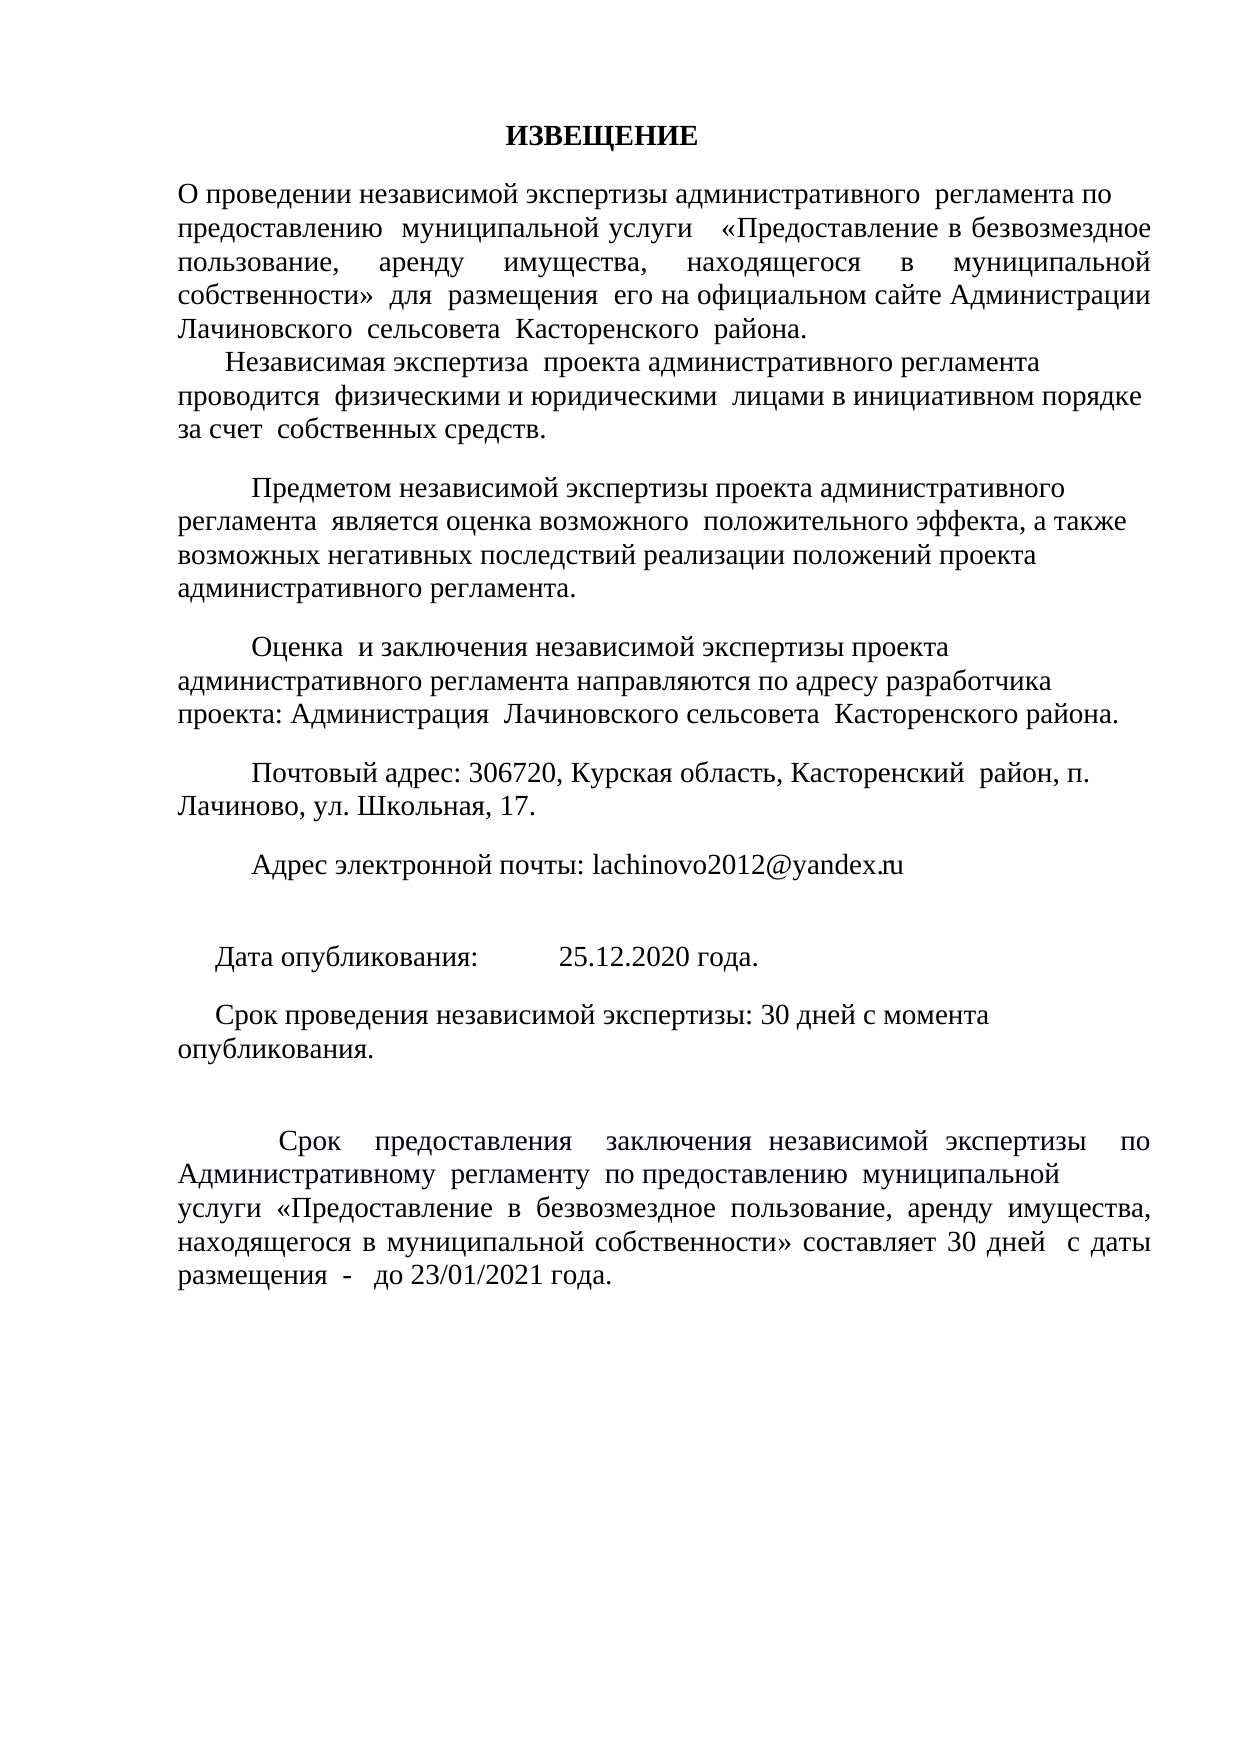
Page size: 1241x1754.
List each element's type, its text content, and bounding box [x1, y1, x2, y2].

text услуги «Предоставление в безвозмездное пользование, аренду имущества, находящегося в муниципальной собственности» составляет 30 дней с даты размещения - до 23/01/2021 года. [177, 1190, 1152, 1291]
text Независимая экспертиза проекта административного регламента проводится физическими и юридическими лицами в инициативном порядке за счет собственных средств. [177, 344, 1152, 445]
text Предметом независимой экспертизы проекта административного регламента является оценка возможного положительного эффекта, а также возможных негативных последствий реализации положений проекта административного регламента. [177, 470, 1152, 604]
text ИЗВЕЩЕНИЕ [177, 118, 1152, 152]
text предоставлению муниципальной услуги «Предоставление в безвозмездное пользование, аренду имущества, находящегося в муниципальной собственности» для размещения его на официальном сайте Администрации Лачиновского сельсовета Касторенского района. [177, 210, 1152, 344]
text Срок проведения независимой экспертизы: 30 дней с момента опубликования. [177, 997, 1152, 1064]
text Оценка и заключения независимой экспертизы проекта административного регламента направляются по адресу разработчика проекта: Администрация Лачиновского сельсовета Касторенского района. [177, 629, 1152, 730]
text Адрес электронной почты: lachinovo2012@yandex.ru [177, 847, 1152, 880]
text Дата опубликования: 25.12.2020 года. [177, 939, 1152, 972]
text О проведении независимой экспертизы административного регламента по [177, 177, 1152, 210]
text Почтовый адрес: 306720, Курская область, Касторенский район, п. Лачиново, ул. Школьная, 17. [177, 755, 1152, 822]
text Срок предоставления заключения независимой экспертизы по Административному регламенту по предоставлению муниципальной [177, 1123, 1152, 1190]
